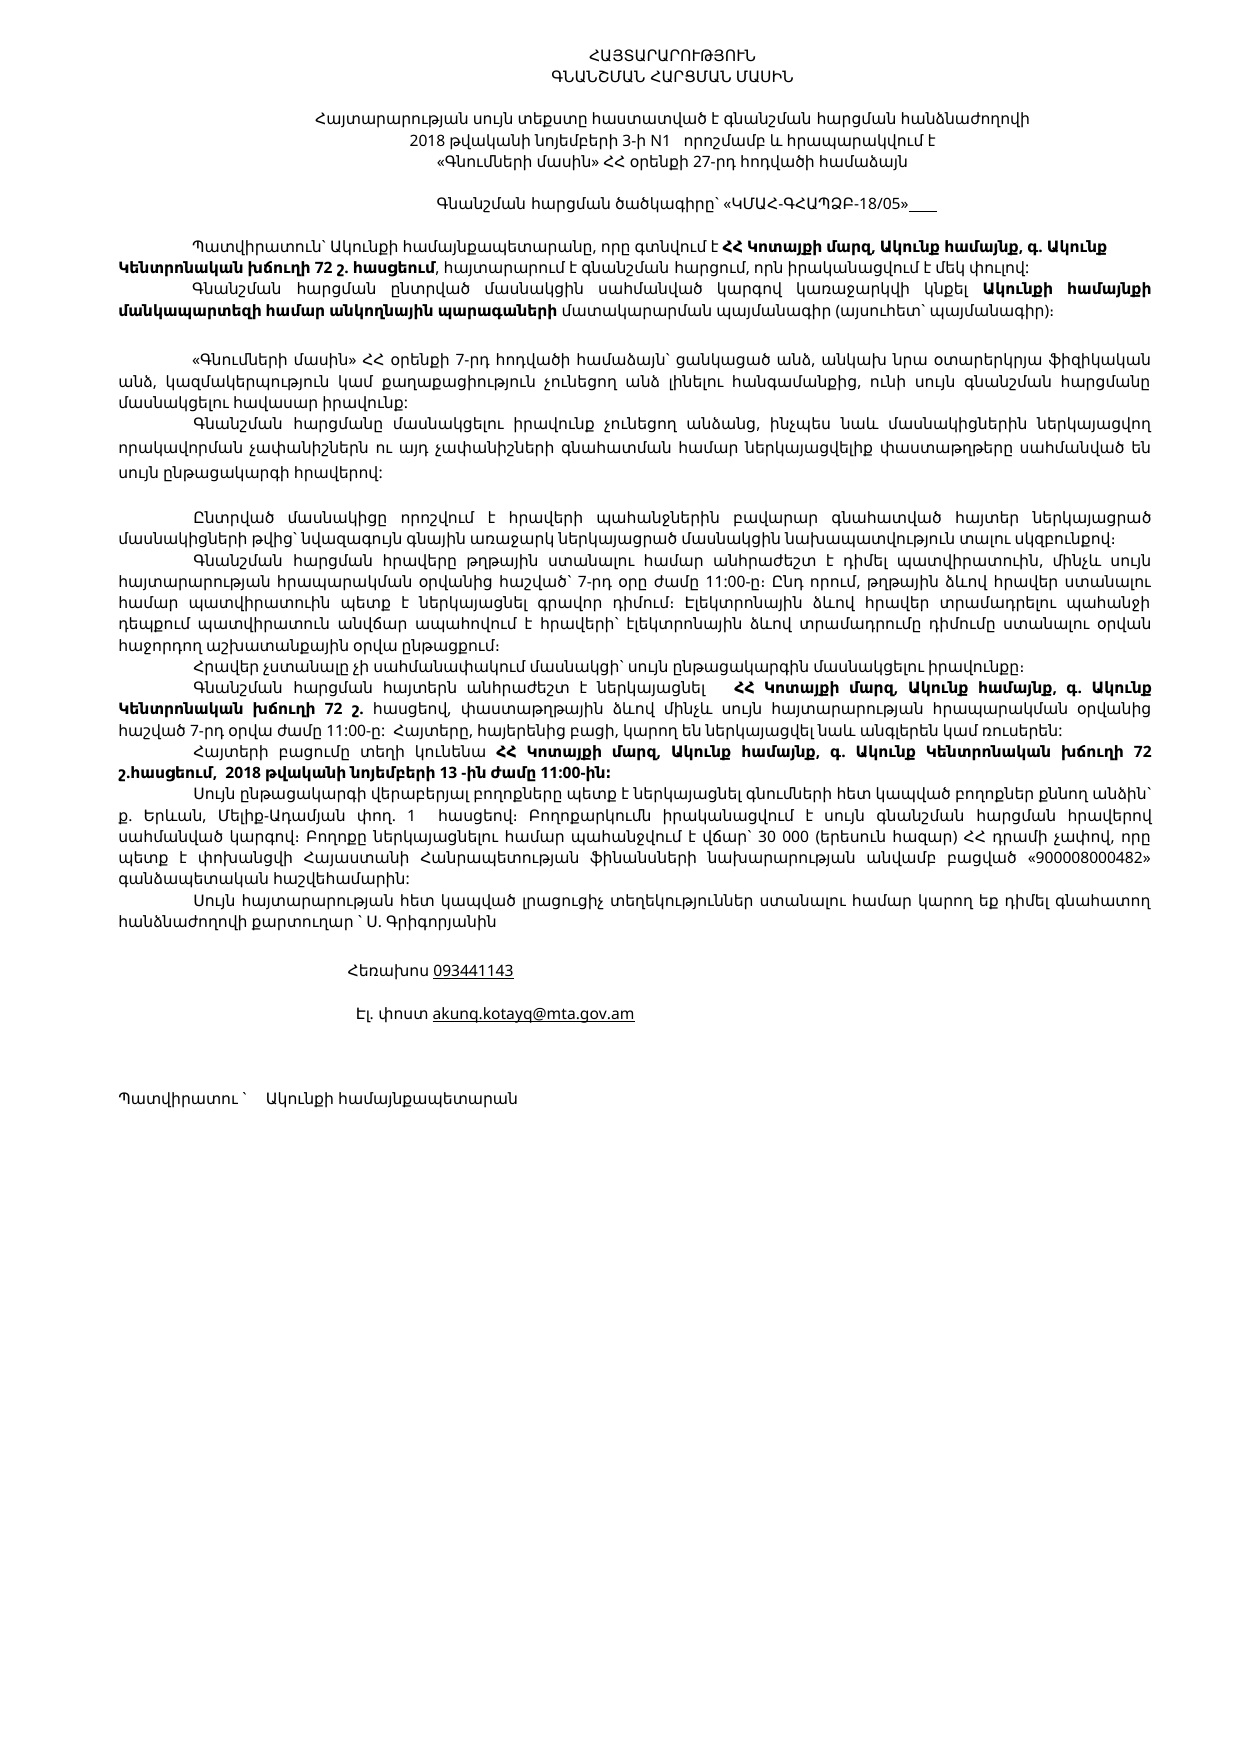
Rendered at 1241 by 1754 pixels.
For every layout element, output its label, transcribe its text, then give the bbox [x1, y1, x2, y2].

text Հեռախոս 093441143 [118, 960, 1152, 981]
text Պատվիրատուն` Ակունքի համայնքապետարանը, որը գտնվում է ՀՀ Կոտայքի մարզ, Ակունք համայնք, գ. Ակունք Կենտրոնական խճուղի 72 շ. հասցեում, հայտարարում է գնանշման հարցում, որն իրականացվում է մեկ փուլով: [118, 236, 1152, 278]
text Սույն հայտարարության հետ կապված լրացուցիչ տեղեկություններ ստանալու համար կարող եք դիմել գնահատող հանձնաժողովի քարտուղար ` Ս. Գրիգորյանին [118, 889, 1152, 932]
text Հրավեր չստանալը չի սահմանափակում մասնակցի` սույն ընթացակարգին մասնակցելու իրավունքը։ [118, 656, 1152, 677]
text Պատվիրատու ` Ակունքի համայնքապետարան [118, 1088, 1152, 1109]
text Սույն ընթացակարգի վերաբերյալ բողոքները պետք է ներկայացնել գնումների հետ կապված բողոքներ քննող անձին` ք. Երևան, Մելիք-Ադամյան փող. 1 հասցեով։ Բողոքարկումն իրականացվում է սույն գնանշման հարցման հրավերով սահմանված կարգով։ Բողոքը ներկայացնելու համար պահանջվում է վճար` 30 000 (երեսուն հազար) ՀՀ դրամի չափով, որը պետք է փոխանցվի Հայաստանի Հանրապետության ֆինանսների նախարարության անվամբ բացված «900008000482» գանձապետական հաշվեհամարին: [118, 783, 1152, 889]
text Ընտրված մասնակիցը որոշվում է հրավերի պահանջներին բավարար գնահատված հայտեր ներկայացրած մասնակիցների թվից` նվազագույն գնային առաջարկ ներկայացրած մասնակցին նախապատվություն տալու սկզբունքով։ [118, 507, 1152, 549]
text 2018 թվականի նոյեմբերի 3-ի N1 որոշմամբ և հրապարակվում է [118, 129, 1152, 151]
text Գնանշման հարցման հրավերը թղթային ստանալու համար անհրաժեշտ է դիմել պատվիրատուին, մինչև սույն հայտարարության հրապարակման օրվանից հաշված` 7-րդ օրը ժամը 11:00-ը։ Ընդ որում, թղթային ձևով հրավեր ստանալու համար պատվիրատուին պետք է ներկայացնել գրավոր դիմում։ Էլեկտրոնային ձևով հրավեր տրամադրելու պահանջի դեպքում պատվիրատուն անվճար ապահովում է հրավերի` էլեկտրոնային ձևով տրամադրումը դիմումը ստանալու օրվան հաջորդող աշխատանքային օրվա ընթացքում։ [118, 549, 1152, 656]
text «Գնումների մասին» ՀՀ օրենքի 7-րդ հոդվածի համաձայն` ցանկացած անձ, անկախ նրա օտարերկրյա ֆիզիկական անձ, կազմակերպություն կամ քաղաքացիություն չունեցող անձ լինելու հանգամանքից, ունի սույն գնանշման հարցմանը մասնակցելու հավասար իրավունք: [118, 349, 1152, 413]
text «Գնումների մասին» ՀՀ օրենքի 27-րդ հոդվածի համաձայն [118, 151, 1152, 172]
text Հայտարարության սույն տեքստը հաստատված է գնանշման հարցման հանձնաժողովի [118, 108, 1152, 129]
text Գնանշման հարցման ծածկագիրը` «ԿՄԱՀ-ԳՀԱՊՁԲ-18/05» [118, 193, 1152, 214]
text Հայտերի բացումը տեղի կունենա ՀՀ Կոտայքի մարզ, Ակունք համայնք, գ. Ակունք Կենտրոնական խճուղի 72 շ.հասցեում, 2018 թվականի նոյեմբերի 13 -ին ժամը 11:00-ին։ [118, 741, 1152, 783]
text Գնանշման հարցման հայտերն անհրաժեշտ է ներկայացնել ՀՀ Կոտայքի մարզ, Ակունք համայնք, գ. Ակունք Կենտրոնական խճուղի 72 շ. հասցեով, փաստաթղթային ձևով մինչև սույն հայտարարության հրապարակման օրվանից հաշված 7-րդ օրվա ժամը 11:00-ը: Հայտերը, հայերենից բացի, կարող են ներկայացվել նաև անգլերեն կամ ռուսերեն: [118, 677, 1152, 741]
text Էլ. փոստ akunq.kotayq@mta.gov.am [118, 1003, 1152, 1024]
text Գնանշման հարցման ընտրված մասնակցին սահմանված կարգով կառաջարկվի կնքել Ակունքի համայնքի մանկապարտեզի համար անկողնային պարագաների մատակարարման պայմանագիր (այսուհետ` պայմանագիր)։ [118, 278, 1152, 321]
text ՀԱՅՏԱՐԱՐՈՒԹՅՈՒՆ [118, 44, 1152, 66]
text Գնանշման հարցմանը մասնակցելու իրավունք չունեցող անձանց, ինչպես նաև մասնակիցներին ներկայացվող որակավորման չափանիշներն ու այդ չափանիշների գնահատման համար ներկայացվելիք փաստաթղթերը սահմանված են սույն ընթացակարգի հրավերով: [118, 413, 1152, 483]
text ԳՆԱՆՇՄԱՆ ՀԱՐՑՄԱՆ ՄԱՍԻՆ [118, 66, 1152, 87]
